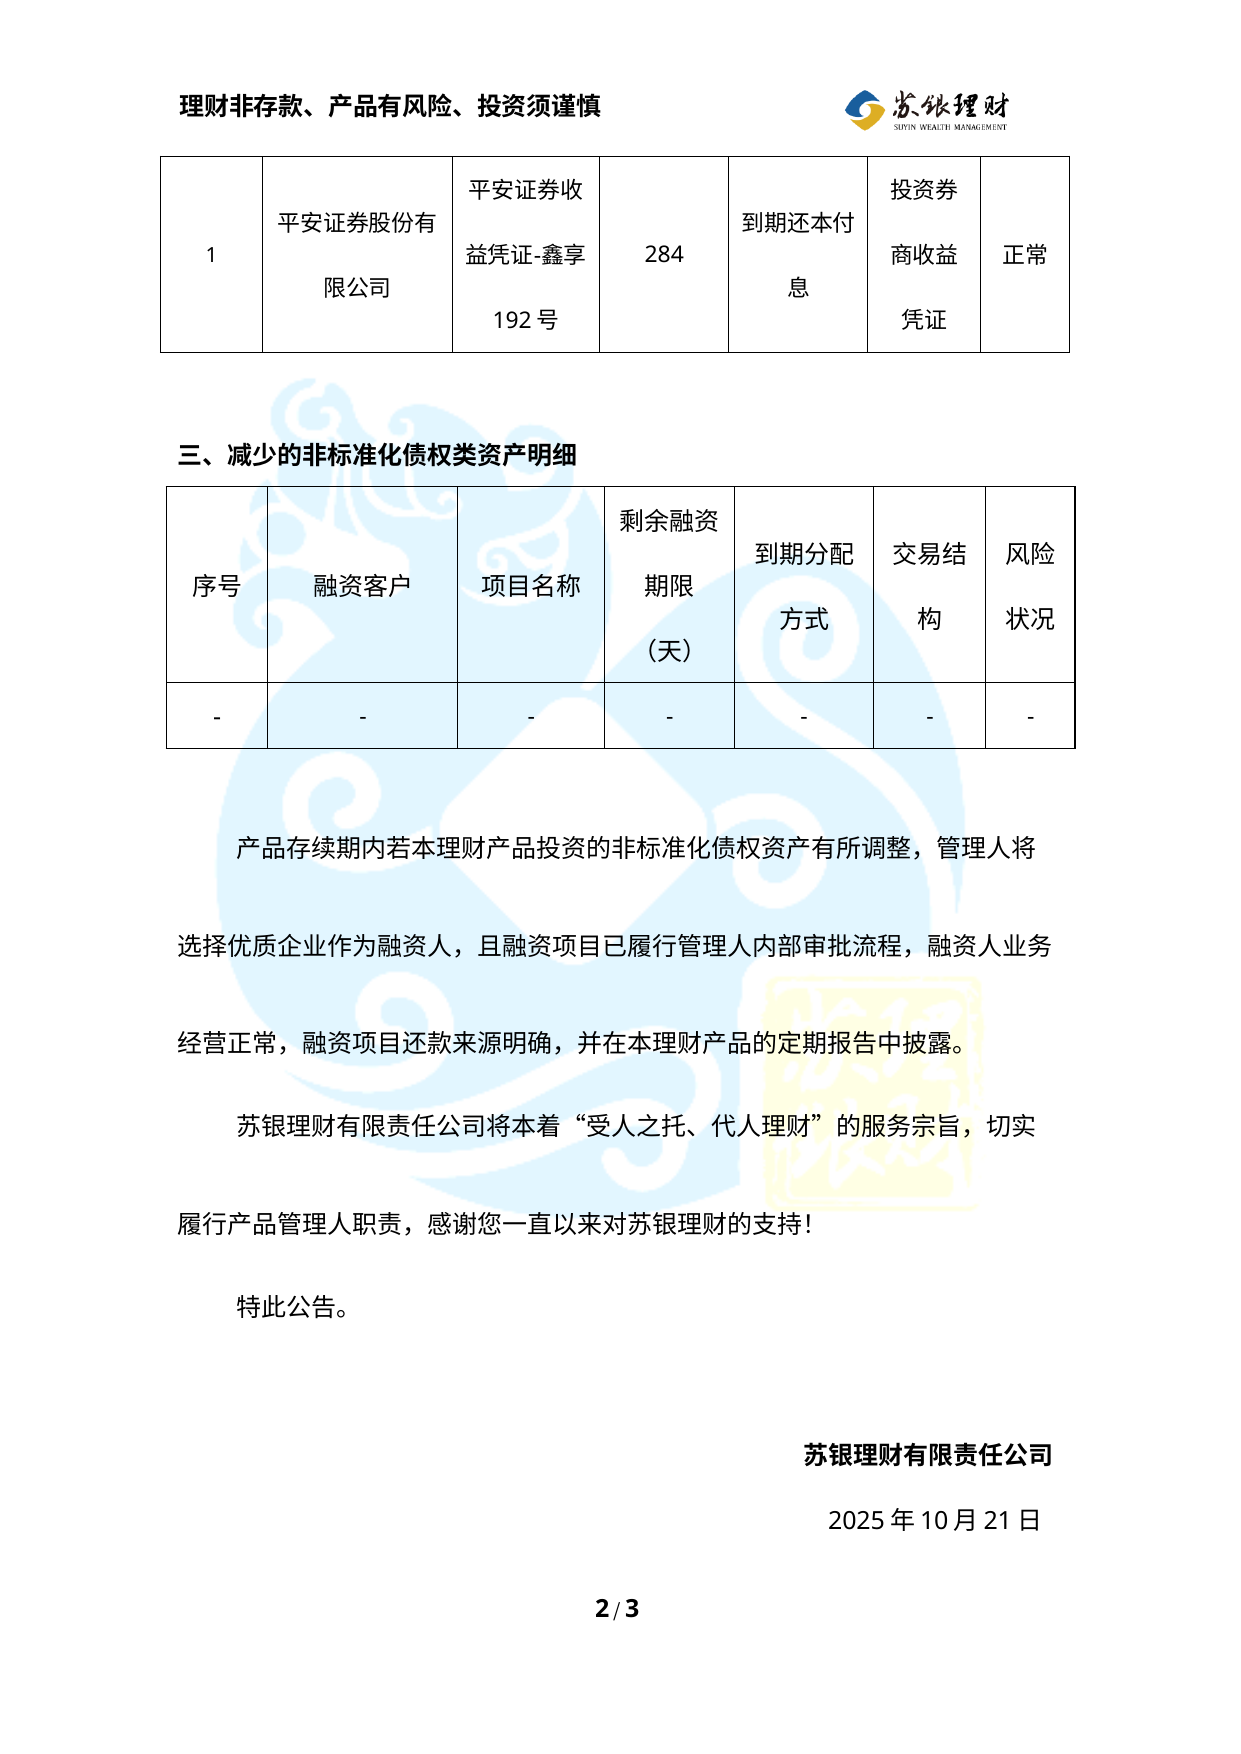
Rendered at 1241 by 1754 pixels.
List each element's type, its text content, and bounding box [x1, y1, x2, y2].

text 2025年10月21日 [177, 1486, 1042, 1551]
table_header 交易结构 [874, 487, 985, 682]
table_header 项目名称 [458, 487, 604, 682]
table_cell 284 [600, 157, 728, 352]
table_cell - [458, 683, 604, 748]
table_cell 1 [161, 157, 262, 352]
table_cell 平安证券股份有限公司 [263, 157, 452, 352]
table_header 剩余融资期限（天） [605, 487, 734, 682]
table_cell - [986, 683, 1074, 748]
table_cell - [167, 683, 267, 748]
table_header 序号 [167, 487, 267, 682]
table_header 风险状况 [986, 487, 1074, 682]
table_header 融资客户 [268, 487, 457, 682]
table_cell - [874, 683, 985, 748]
text 苏银理财有限责任公司将本着“受人之托、代人理财”的服务宗旨，切实履行产品管理人职责，感谢您一直以来对苏银理财的支持！ [177, 1092, 1053, 1255]
table_cell 投资券商收益凭证 [868, 157, 980, 352]
text 特此公告。 [177, 1273, 1053, 1338]
table_cell - [268, 683, 457, 748]
table_cell 正常 [981, 157, 1069, 352]
picture [820, 72, 1039, 143]
table_cell - [735, 683, 873, 748]
text 苏银理财有限责任公司 [177, 1421, 1053, 1486]
text 产品存续期内若本理财产品投资的非标准化债权资产有所调整，管理人将选择优质企业作为融资人，且融资项目已履行管理人内部审批流程，融资人业务经营正常，融资项目还款来源明确，并在本理财产品的定期报告中披露。 [177, 814, 1053, 1074]
table_cell 平安证券收益凭证-鑫享192号 [453, 157, 599, 352]
table_header 到期分配方式 [735, 487, 873, 682]
subtitle 减少的非标准化债权类资产明细 [177, 421, 1053, 486]
table_cell - [605, 683, 734, 748]
table_cell 到期还本付息 [729, 157, 867, 352]
